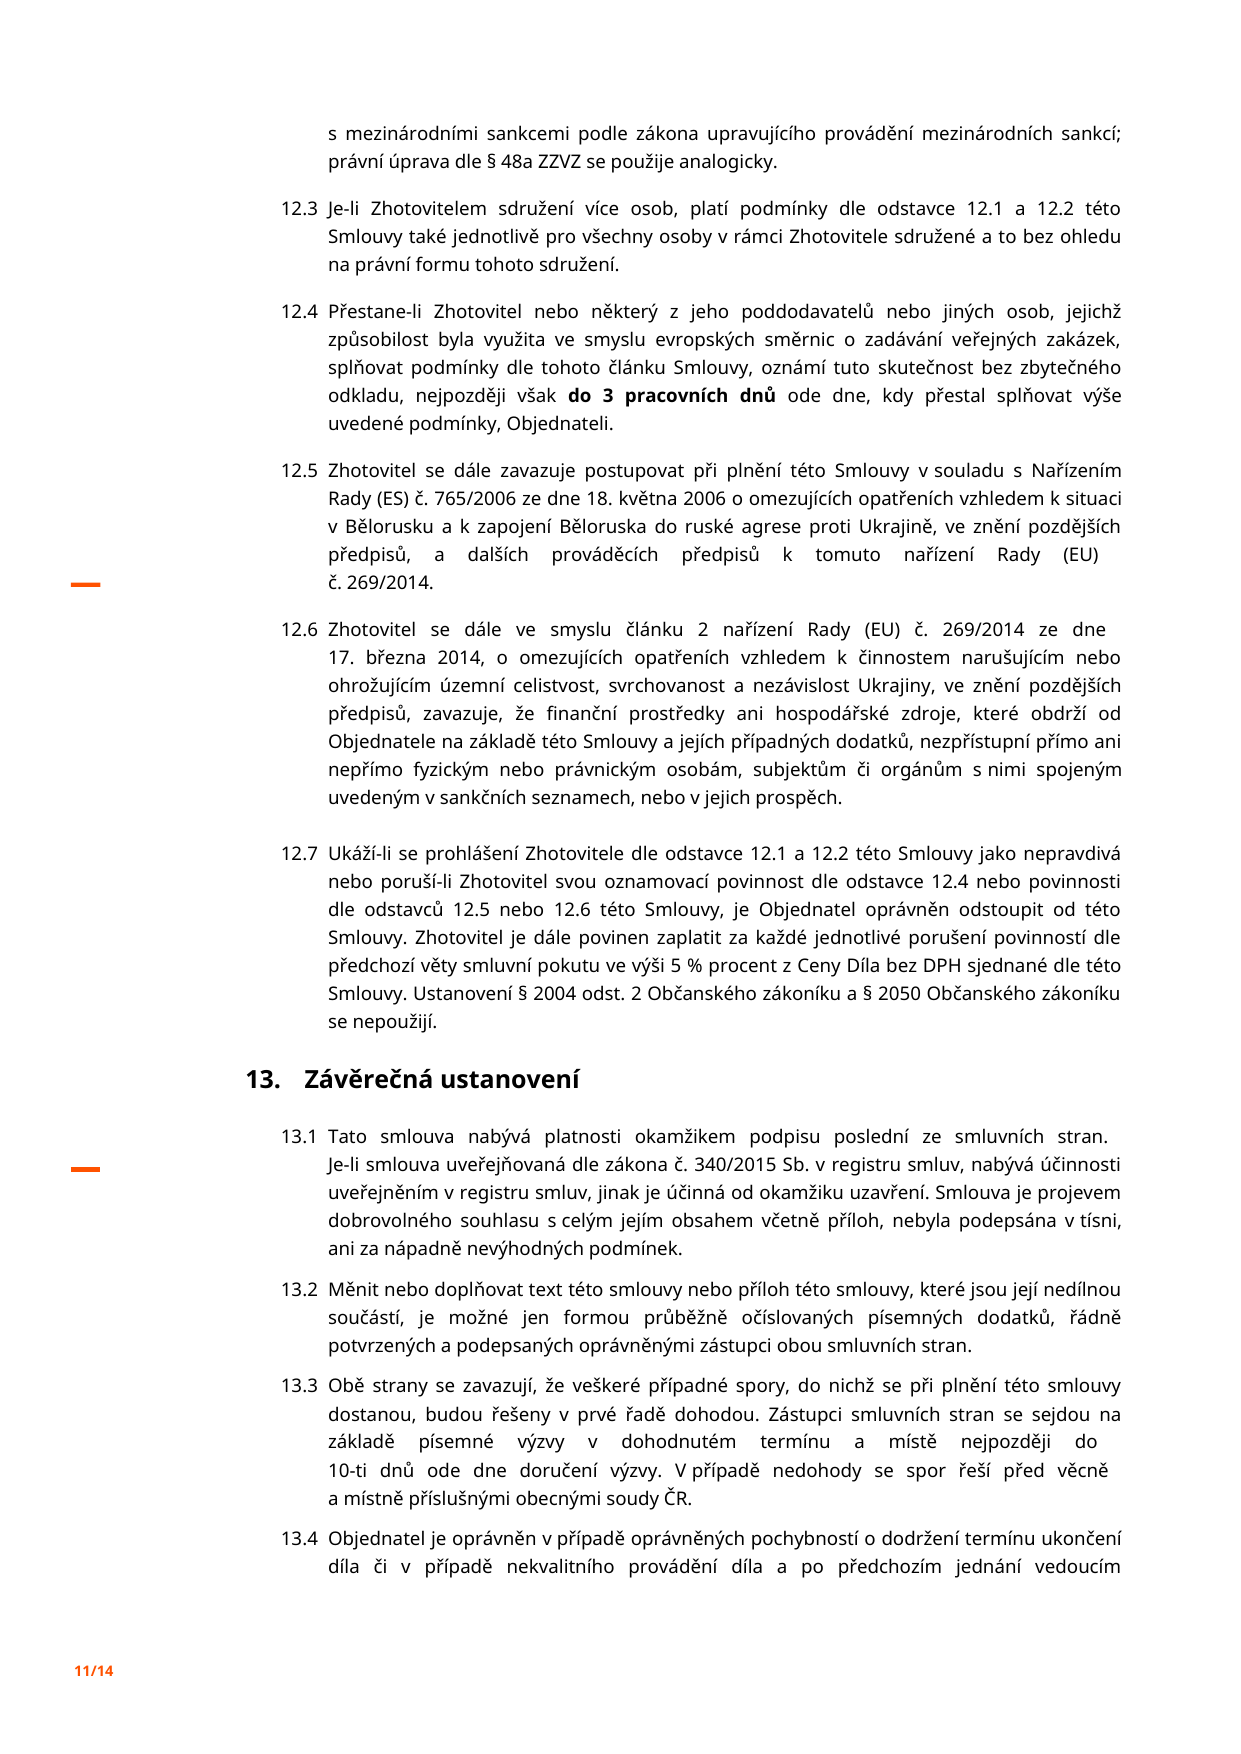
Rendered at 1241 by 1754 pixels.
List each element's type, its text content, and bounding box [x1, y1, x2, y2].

list Závěrečná ustanovení [245, 1061, 1122, 1095]
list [281, 121, 1122, 174]
list Měnit nebo doplňovat text této smlouvy nebo příloh této smlouvy, které jsou její nedílnou součástí, je možné jen formou průběžně očíslovaných písemných dodatků, řádně potvrzených a podepsaných oprávněnými zástupci obou smluvních stran. [281, 1276, 1122, 1358]
list Zhotovitel se dále zavazuje postupovat při plnění této Smlouvy v souladu s Nařízením Rady (ES) č. 765/2006 ze dne 18. května 2006 o omezujících opatřeních vzhledem k situaci v Bělorusku a k zapojení Běloruska do ruské agrese proti Ukrajině, ve znění pozdějších předpisů, a dalších prováděcích předpisů k tomuto nařízení Rady (EU) č. 269/2014. [281, 457, 1122, 595]
list Přestane-li Zhotovitel nebo některý z jeho poddodavatelů nebo jiných osob, jejichž způsobilost byla využita ve smyslu evropských směrnic o zadávání veřejných zakázek, splňovat podmínky dle tohoto článku Smlouvy, oznámí tuto skutečnost bez zbytečného odkladu, nejpozději však do 3 pracovních dnů ode dne, kdy přestal splňovat výše uvedené podmínky, Objednateli. [281, 298, 1122, 436]
list Je-li Zhotovitelem sdružení více osob, platí podmínky dle odstavce 12.1 a 12.2 této Smlouvy také jednotlivě pro všechny osoby v rámci Zhotovitele sdružené a to bez ohledu na právní formu tohoto sdružení. [281, 195, 1122, 277]
list Obě strany se zavazují, že veškeré případné spory, do nichž se při plnění této smlouvy dostanou, budou řešeny v prvé řadě dohodou. Zástupci smluvních stran se sejdou na základě písemné výzvy v dohodnutém termínu a místě nejpozději do 10-ti dnů ode dne doručení výzvy. V případě nedohody se spor řeší před věcně a místně příslušnými obecnými soudy ČR. [281, 1373, 1122, 1510]
list Ukáží-li se prohlášení Zhotovitele dle odstavce 12.1 a 12.2 této Smlouvy jako nepravdivá nebo poruší-li Zhotovitel svou oznamovací povinnost dle odstavce 12.4 nebo povinnosti dle odstavců 12.5 nebo 12.6 této Smlouvy, je Objednatel oprávněn odstoupit od této Smlouvy. Zhotovitel je dále povinen zaplatit za každé jednotlivé porušení povinností dle předchozí věty smluvní pokutu ve výši 5 % procent z Ceny Díla bez DPH sjednané dle této Smlouvy. Ustanovení § 2004 odst. 2 Občanského zákoníku a § 2050 Občanského zákoníku se nepoužijí. [281, 840, 1122, 1034]
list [281, 1525, 1122, 1579]
list Zhotovitel se dále ve smyslu článku 2 nařízení Rady (EU) č. 269/2014 ze dne 17. března 2014, o omezujících opatřeních vzhledem k činnostem narušujícím nebo ohrožujícím územní celistvost, svrchovanost a nezávislost Ukrajiny, ve znění pozdějších předpisů, zavazuje, že finanční prostředky ani hospodářské zdroje, které obdrží od Objednatele na základě této Smlouvy a jejích případných dodatků, nezpřístupní přímo ani nepřímo fyzickým nebo právnickým osobám, subjektům či orgánům s nimi spojeným uvedeným v sankčních seznamech, nebo v jejich prospěch. [281, 616, 1122, 809]
list Tato smlouva nabývá platnosti okamžikem podpisu poslední ze smluvních stran. Je-li smlouva uveřejňovaná dle zákona č. 340/2015 Sb. v registru smluv, nabývá účinnosti uveřejněním v registru smluv, jinak je účinná od okamžiku uzavření. Smlouva je projevem dobrovolného souhlasu s celým jejím obsahem včetně příloh, nebyla podepsána v tísni, ani za nápadně nevýhodných podmínek. [281, 1124, 1122, 1261]
